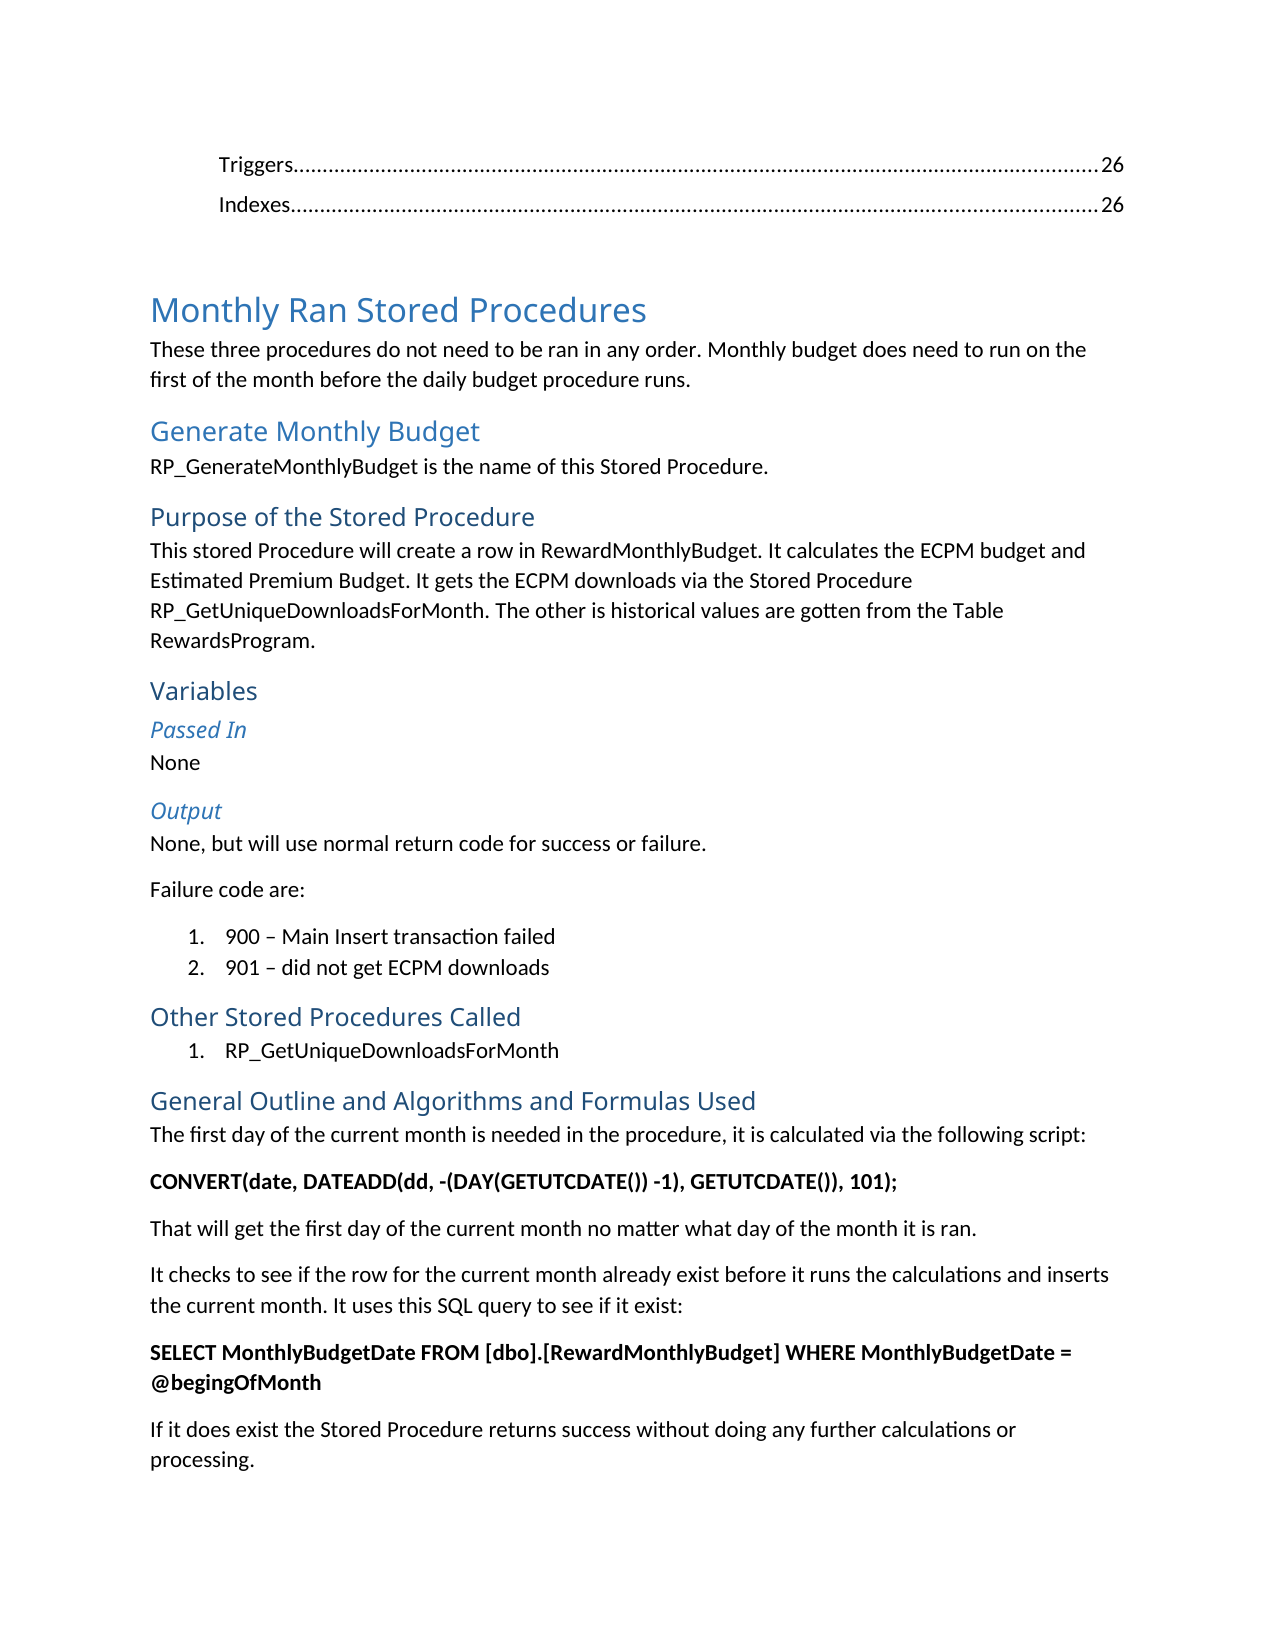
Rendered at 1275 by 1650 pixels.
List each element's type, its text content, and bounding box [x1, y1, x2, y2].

subtitle Other Stored Procedures Called [150, 999, 1125, 1034]
subtitle Variables [150, 673, 1125, 707]
list RP_GetUniqueDownloadsForMonth [187, 1036, 1125, 1064]
text None [150, 748, 1125, 776]
text RP_GenerateMonthlyBudget is the name of this Stored Procedure. [150, 452, 1125, 480]
text Triggers 26 [219, 150, 1125, 178]
text Failure code are: [150, 876, 1125, 904]
text If it does exist the Stored Procedure returns success without doing any further calculations or processing. [150, 1415, 1125, 1473]
list 900 – Main Insert transaction failed [187, 922, 1125, 951]
text The first day of the current month is needed in the procedure, it is calculated via the following script: [150, 1120, 1125, 1148]
text This stored Procedure will create a row in RewardMonthlyBudget. It calculates the ECPM budget and Estimated Premium Budget. It gets the ECPM downloads via the Stored Procedure RP_GetUniqueDownloadsForMonth. The other is historical values are gotten from the Table RewardsProgram. [150, 536, 1125, 654]
text CONVERT(date, DATEADD(dd, -(DAY(GETUTCDATE()) -1), GETUTCDATE()), 101); [150, 1167, 1125, 1195]
text Indexes 26 [219, 191, 1125, 219]
subtitle Purpose of the Stored Procedure [150, 499, 1125, 533]
text It checks to see if the row for the current month already exist before it runs the calculations and inserts the current month. It uses this SQL query to see if it exist: [150, 1261, 1125, 1319]
text That will get the first day of the current month no matter what day of the month it is ran. [150, 1214, 1125, 1242]
text These three procedures do not need to be ran in any order. Monthly budget does need to run on the first of the month before the daily budget procedure runs. [150, 335, 1125, 394]
text None, but will use normal return code for success or failure. [150, 829, 1125, 857]
subtitle Generate Monthly Budget [150, 412, 1125, 449]
subtitle Output [150, 795, 1125, 826]
subtitle Monthly Ran Stored Procedures [150, 286, 1125, 332]
subtitle General Outline and Algorithms and Formulas Used [150, 1083, 1125, 1117]
text SELECT MonthlyBudgetDate FROM [dbo].[RewardMonthlyBudget] WHERE MonthlyBudgetDate = @begingOfMonth [150, 1338, 1125, 1396]
subtitle Passed In [150, 714, 1125, 746]
list 901 – did not get ECPM downloads [187, 953, 1125, 981]
